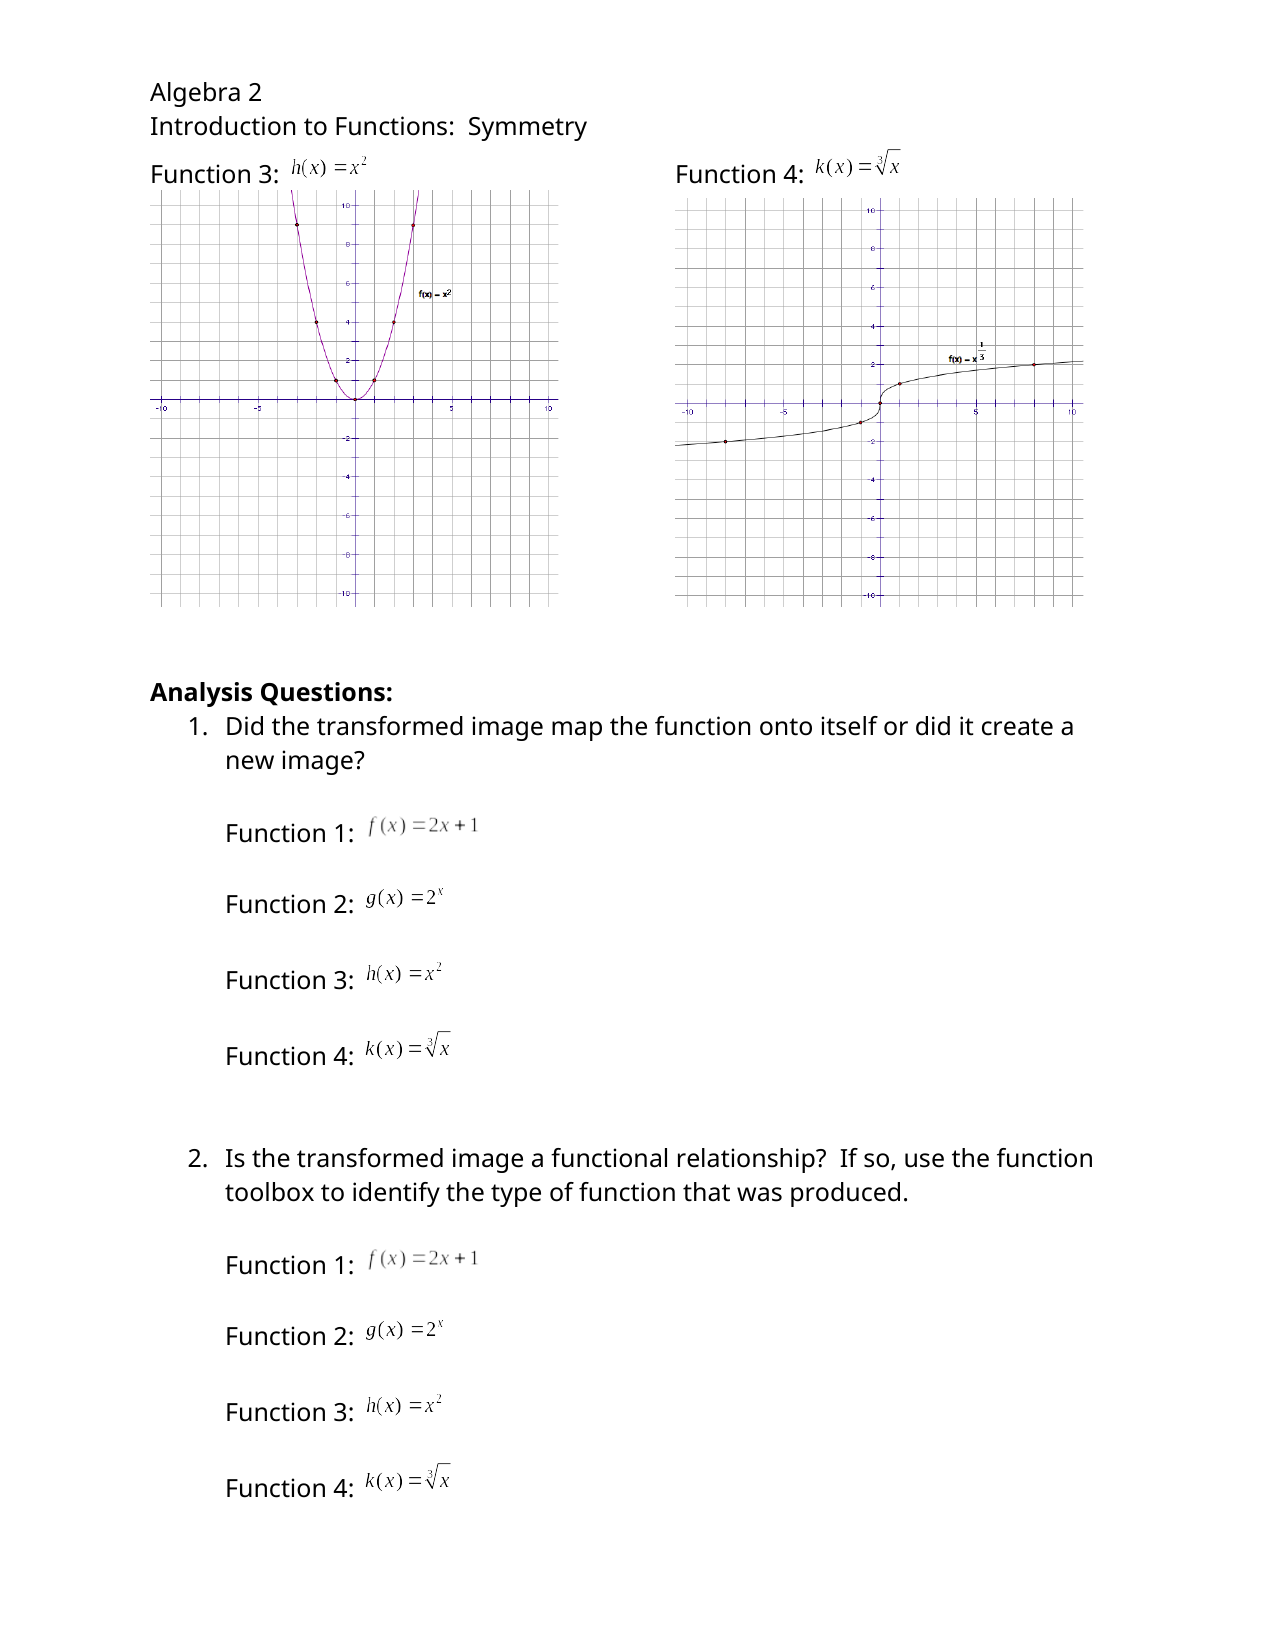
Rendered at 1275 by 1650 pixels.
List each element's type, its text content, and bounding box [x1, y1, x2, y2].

text Function 4: [150, 1026, 1125, 1073]
list Did the transformed image map the function onto itself or did it create a new image? [187, 709, 1125, 777]
text Function 2: [150, 878, 1125, 920]
text Function 2: [150, 1310, 1125, 1353]
picture [675, 198, 1084, 607]
text Function 3: [150, 954, 1125, 997]
text Function 4: [150, 1458, 1125, 1505]
picture [150, 190, 559, 607]
text Analysis Questions: [150, 674, 1125, 709]
list Is the transformed image a functional relationship? If so, use the function toolbox to identify the type of function that was produced. [187, 1141, 1125, 1209]
text Function 1: [150, 811, 1125, 849]
text Function 3: [150, 1387, 1125, 1429]
text Function 3: Function 4: [150, 143, 1125, 190]
text Function 1: [150, 1243, 1125, 1282]
